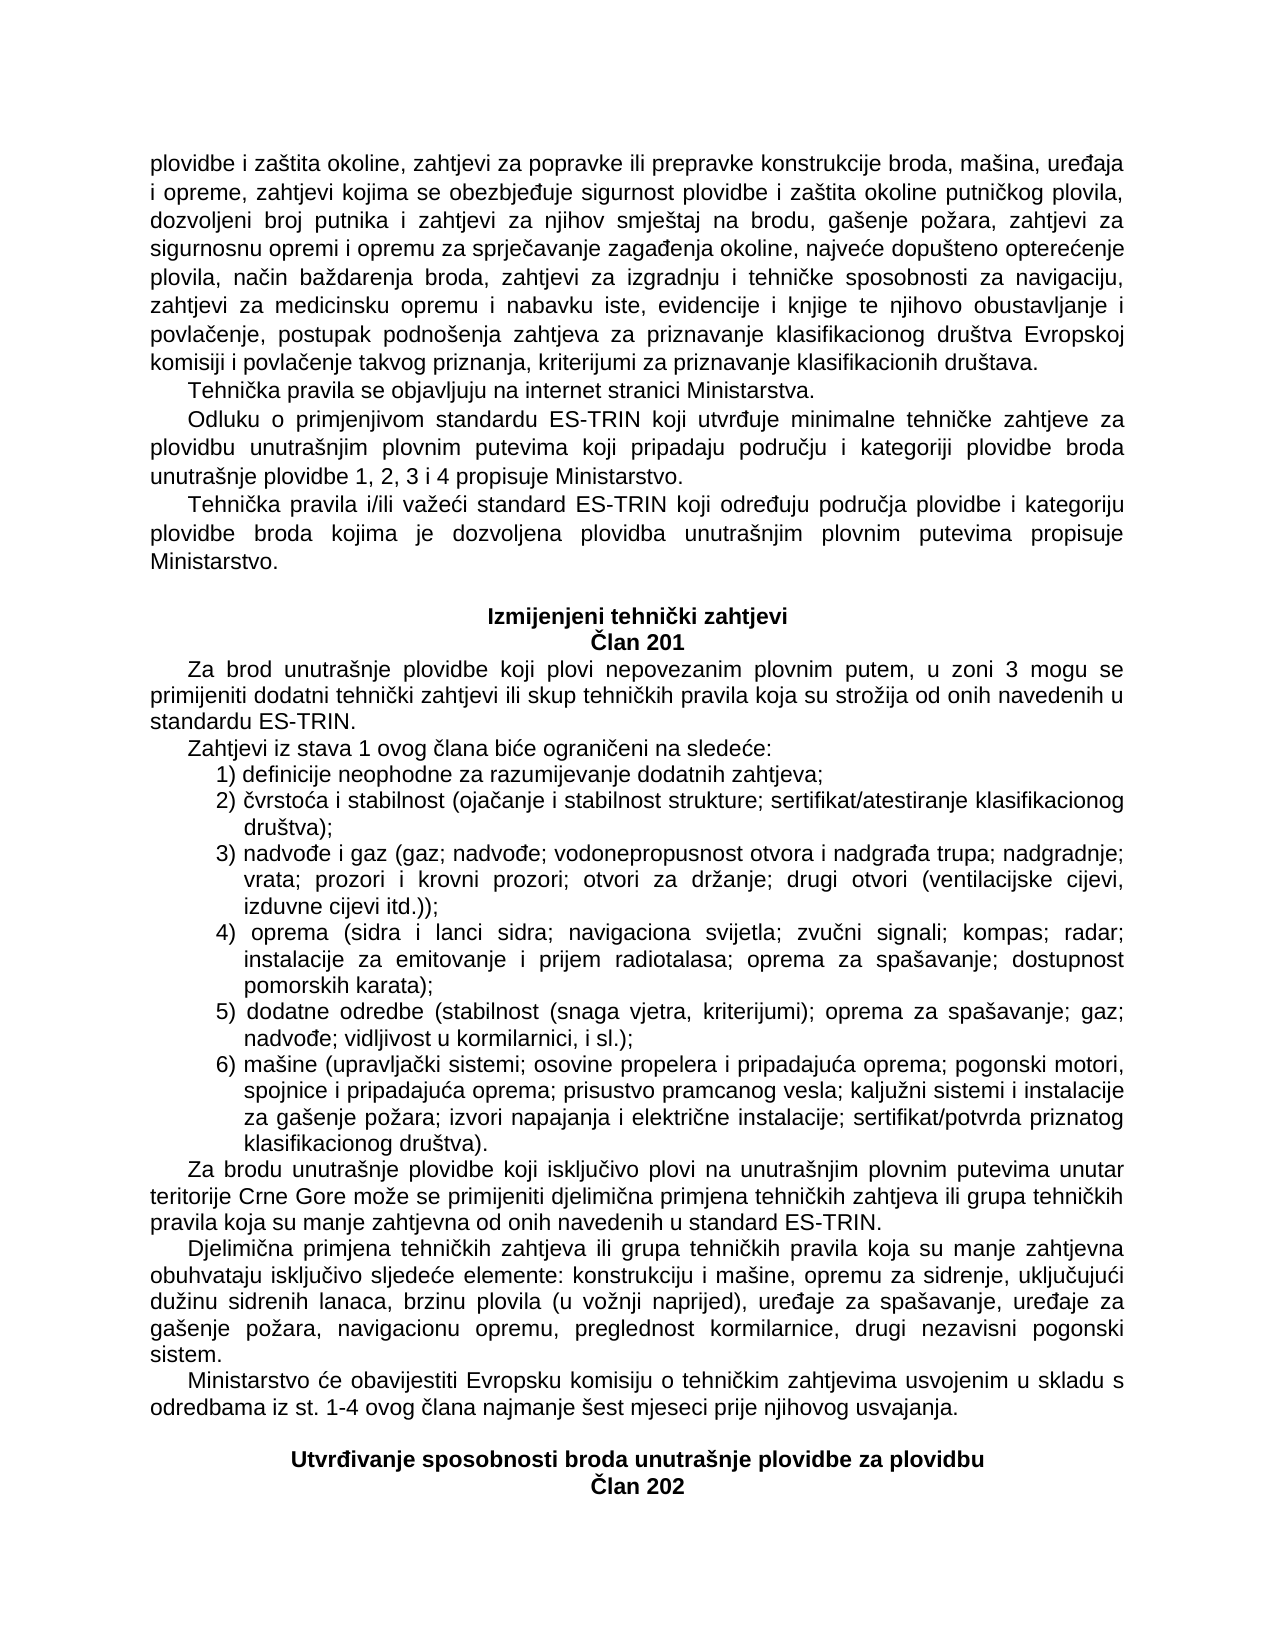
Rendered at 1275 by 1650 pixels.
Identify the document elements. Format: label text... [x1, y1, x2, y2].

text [150, 150, 1125, 375]
text Odluku o primjenjivom standardu ES-TRIN koji utvrđuje minimalne tehničke zahtjeve za plovidbu unutrašnjim plovnim putevima koji pripadaju području i kategoriji plovidbe broda unutrašnje plovidbe 1, 2, 3 i 4 propisuje Ministarstvo. [150, 406, 1125, 489]
text Djelimična primjena tehničkih zahtjeva ili grupa tehničkih pravila koja su manje zahtjevna obuhvataju isključivo sljedeće elemente: konstrukciju i mašine, opremu za sidrenje, uključujući dužinu sidrenih lanaca, brzinu plovila (u vožnji naprijed), uređaje za spašavanje, uređaje za gašenje požara, navigacionu opremu, preglednost kormilarnice, drugi nezavisni pogonski sistem. [150, 1235, 1125, 1367]
text Član 202 [150, 1473, 1125, 1499]
text 3) nadvođe i gaz (gaz; nadvođe; vodonepropusnost otvora i nadgrađa trupa; nadgradnje; vrata; prozori i krovni prozori; otvori za držanje; drugi otvori (ventilacijske cijevi, izduvne cijevi itd.)); [216, 840, 1125, 919]
text 1) definicije neophodne za razumijevanje dodatnih zahtjeva; [216, 761, 1125, 787]
text Za brod unutrašnje plovidbe koji plovi nepovezanim plovnim putem, u zoni 3 mogu se primijeniti dodatni tehnički zahtjevi ili skup tehničkih pravila koja su strožija od onih navedenih u standardu ES-TRIN. [150, 656, 1125, 735]
text Član 201 [150, 629, 1125, 656]
text 4) oprema (sidra i lanci sidra; navigaciona svijetla; zvučni signali; kompas; radar; instalacije za emitovanje i prijem radiotalasa; oprema za spašavanje; dostupnost pomorskih karata); [216, 919, 1125, 998]
text Ministarstvo će obavijestiti Evropsku komisiju o tehničkim zahtjevima usvojenim u skladu s odredbama iz st. 1-4 ovog člana najmanje šest mjeseci prije njihovog usvajanja. [150, 1367, 1125, 1420]
text 5) dodatne odredbe (stabilnost (snaga vjetra, kriterijumi); oprema za spašavanje; gaz; nadvođe; vidljivost u kormilarnici, i sl.); [216, 998, 1125, 1051]
text 2) čvrstoća i stabilnost (ojačanje i stabilnost strukture; sertifikat/atestiranje klasifikacionog društva); [216, 787, 1125, 840]
text Tehnička pravila se objavljuju na internet stranici Ministarstva. [150, 377, 1125, 404]
text 6) mašine (upravljački sistemi; osovine propelera i pripadajuća oprema; pogonski motori, spojnice i pripadajuća oprema; prisustvo pramcanog vesla; kaljužni sistemi i instalacije za gašenje požara; izvori napajanja i električne instalacije; sertifikat/potvrda priznatog klasifikacionog društva). [216, 1051, 1125, 1156]
text Utvrđivanje sposobnosti broda unutrašnje plovidbe za plovidbu [150, 1446, 1125, 1473]
text Zahtjevi iz stava 1 ovog člana biće ograničeni na sledeće: [150, 735, 1125, 761]
text Izmijenjeni tehnički zahtjevi [150, 603, 1125, 629]
text Tehnička pravila i/ili važeći standard ES-TRIN koji određuju područja plovidbe i kategoriju plovidbe broda kojima je dozvoljena plovidba unutrašnjim plovnim putevima propisuje Ministarstvo. [150, 491, 1125, 574]
text Za brodu unutrašnje plovidbe koji isključivo plovi na unutrašnjim plovnim putevima unutar teritorije Crne Gore može se primijeniti djelimična primjena tehničkih zahtjeva ili grupa tehničkih pravila koja su manje zahtjevna od onih navedenih u standard ES-TRIN. [150, 1156, 1125, 1235]
